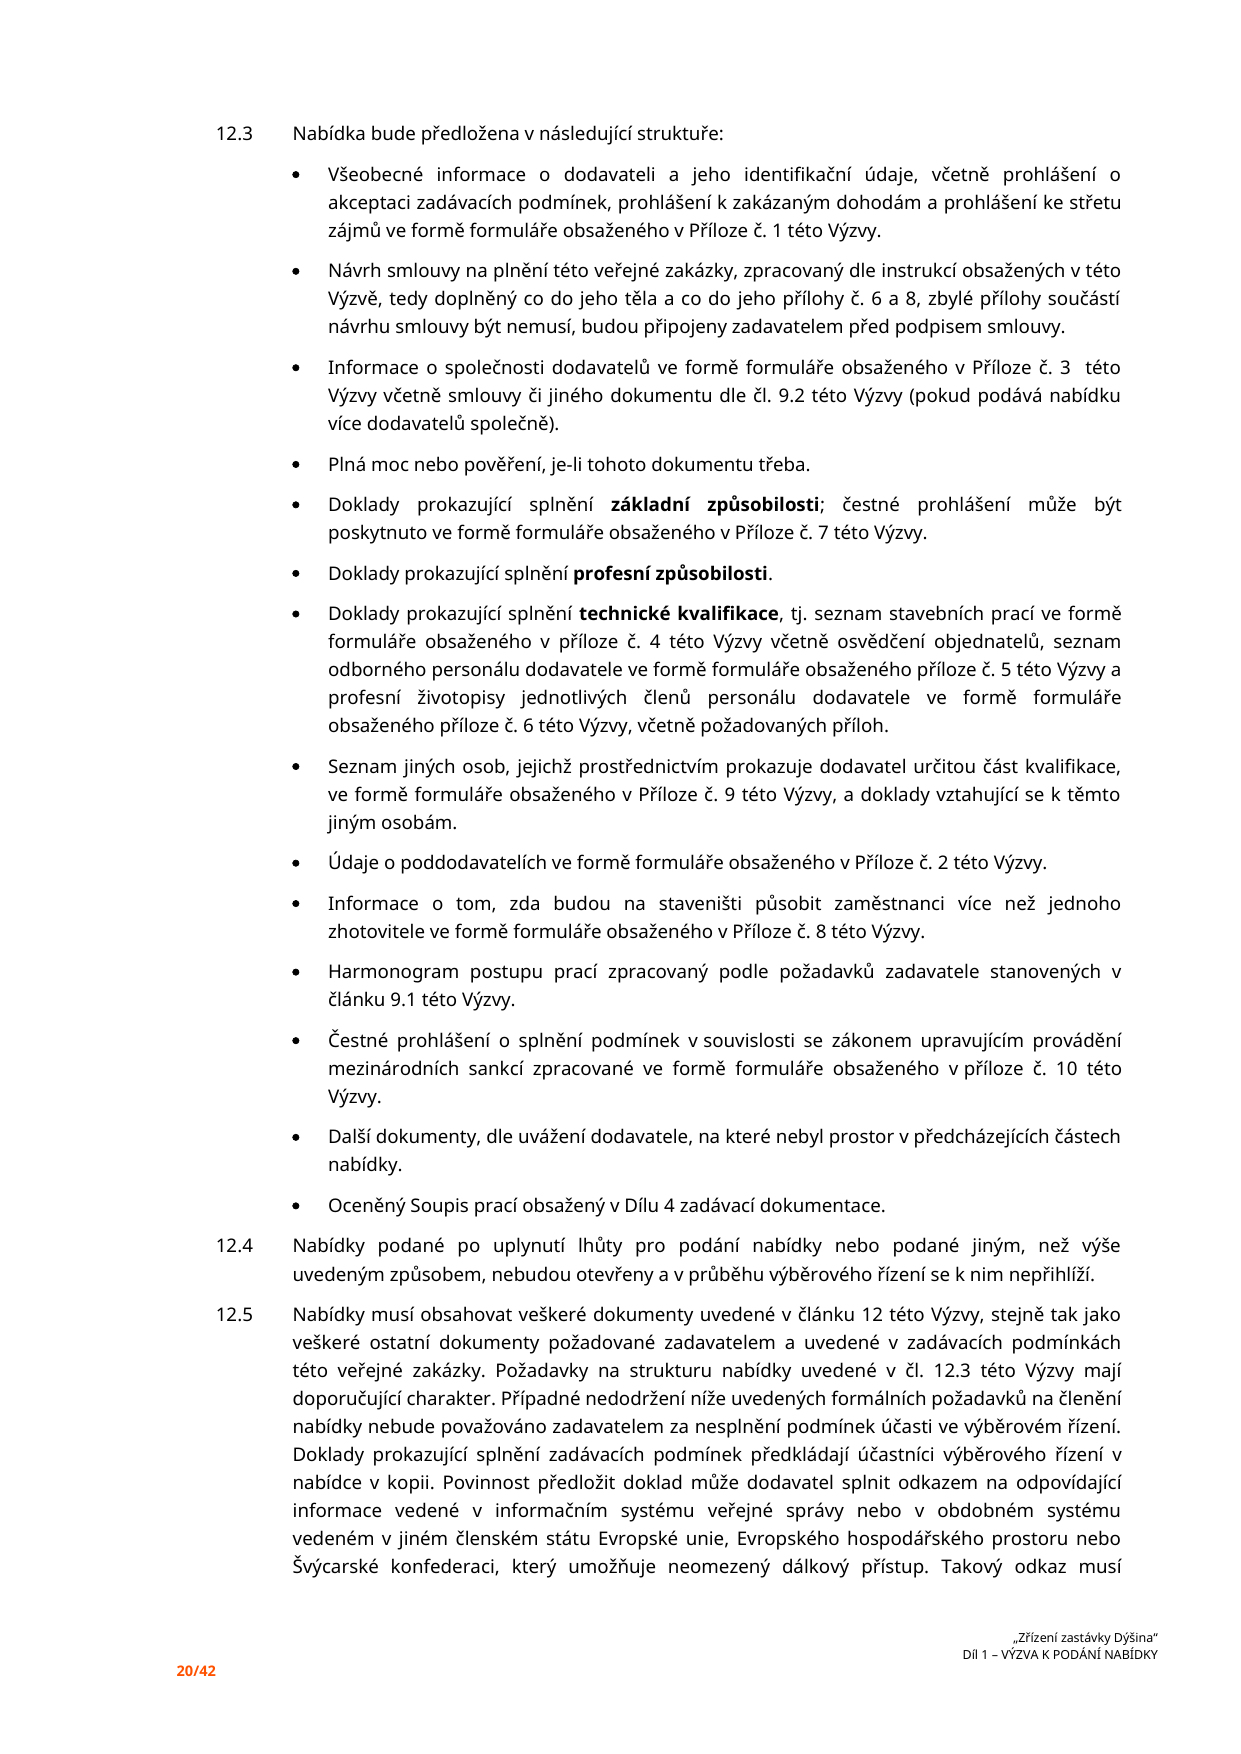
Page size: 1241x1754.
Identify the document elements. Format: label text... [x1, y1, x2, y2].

text Informace o společnosti dodavatelů ve formě formuláře obsaženého v Příloze č. 3 této Výzvy včetně smlouvy či jiného dokumentu dle čl. 9.2 této Výzvy (pokud podává nabídku více dodavatelů společně). [292, 354, 1122, 436]
text Doklady prokazující splnění základní způsobilosti; čestné prohlášení může být poskytnuto ve formě formuláře obsaženého v Příloze č. 7 této Výzvy. [292, 491, 1122, 545]
text Doklady prokazující splnění technické kvalifikace, tj. seznam stavebních prací ve formě formuláře obsaženého v příloze č. 4 této Výzvy včetně osvědčení objednatelů, seznam odborného personálu dodavatele ve formě formuláře obsaženého příloze č. 5 této Výzvy a profesní životopisy jednotlivých členů personálu dodavatele ve formě formuláře obsaženého příloze č. 6 této Výzvy, včetně požadovaných příloh. [292, 600, 1122, 738]
text Všeobecné informace o dodavateli a jeho identifikační údaje, včetně prohlášení o akceptaci zadávacích podmínek, prohlášení k zakázaným dohodám a prohlášení ke střetu zájmů ve formě formuláře obsaženého v Příloze č. 1 této Výzvy. [292, 161, 1122, 243]
text Oceněný Soupis prací obsažený v Dílu 4 zadávací dokumentace. [292, 1192, 1122, 1218]
text Nabídka bude předložena v následující struktuře: [216, 121, 1122, 146]
text Informace o tom, zda budou na staveništi působit zaměstnanci více než jednoho zhotovitele ve formě formuláře obsaženého v Příloze č. 8 této Výzvy. [292, 890, 1122, 944]
text Další dokumenty, dle uvážení dodavatele, na které nebyl prostor v předcházejících částech nabídky. [292, 1124, 1122, 1177]
text Čestné prohlášení o splnění podmínek v souvislosti se zákonem upravujícím provádění mezinárodních sankcí zpracované ve formě formuláře obsaženého v příloze č. 10 této Výzvy. [292, 1027, 1122, 1109]
text Seznam jiných osob, jejichž prostřednictvím prokazuje dodavatel určitou část kvalifikace, ve formě formuláře obsaženého v Příloze č. 9 této Výzvy, a doklady vztahující se k těmto jiným osobám. [292, 753, 1122, 834]
text Návrh smlouvy na plnění této veřejné zakázky, zpracovaný dle instrukcí obsažených v této Výzvě, tedy doplněný co do jeho těla a co do jeho přílohy č. 6 a 8, zbylé přílohy součástí návrhu smlouvy být nemusí, budou připojeny zadavatelem před podpisem smlouvy. [292, 258, 1122, 339]
text Údaje o poddodavatelích ve formě formuláře obsaženého v Příloze č. 2 této Výzvy. [292, 849, 1122, 875]
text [216, 1301, 1122, 1579]
text Nabídky podané po uplynutí lhůty pro podání nabídky nebo podané jiným, než výše uvedeným způsobem, nebudou otevřeny a v průběhu výběrového řízení se k nim nepřihlíží. [216, 1233, 1122, 1286]
text Plná moc nebo pověření, je-li tohoto dokumentu třeba. [292, 451, 1122, 476]
text Harmonogram postupu prací zpracovaný podle požadavků zadavatele stanovených v článku 9.1 této Výzvy. [292, 959, 1122, 1012]
text Doklady prokazující splnění profesní způsobilosti. [292, 560, 1122, 585]
